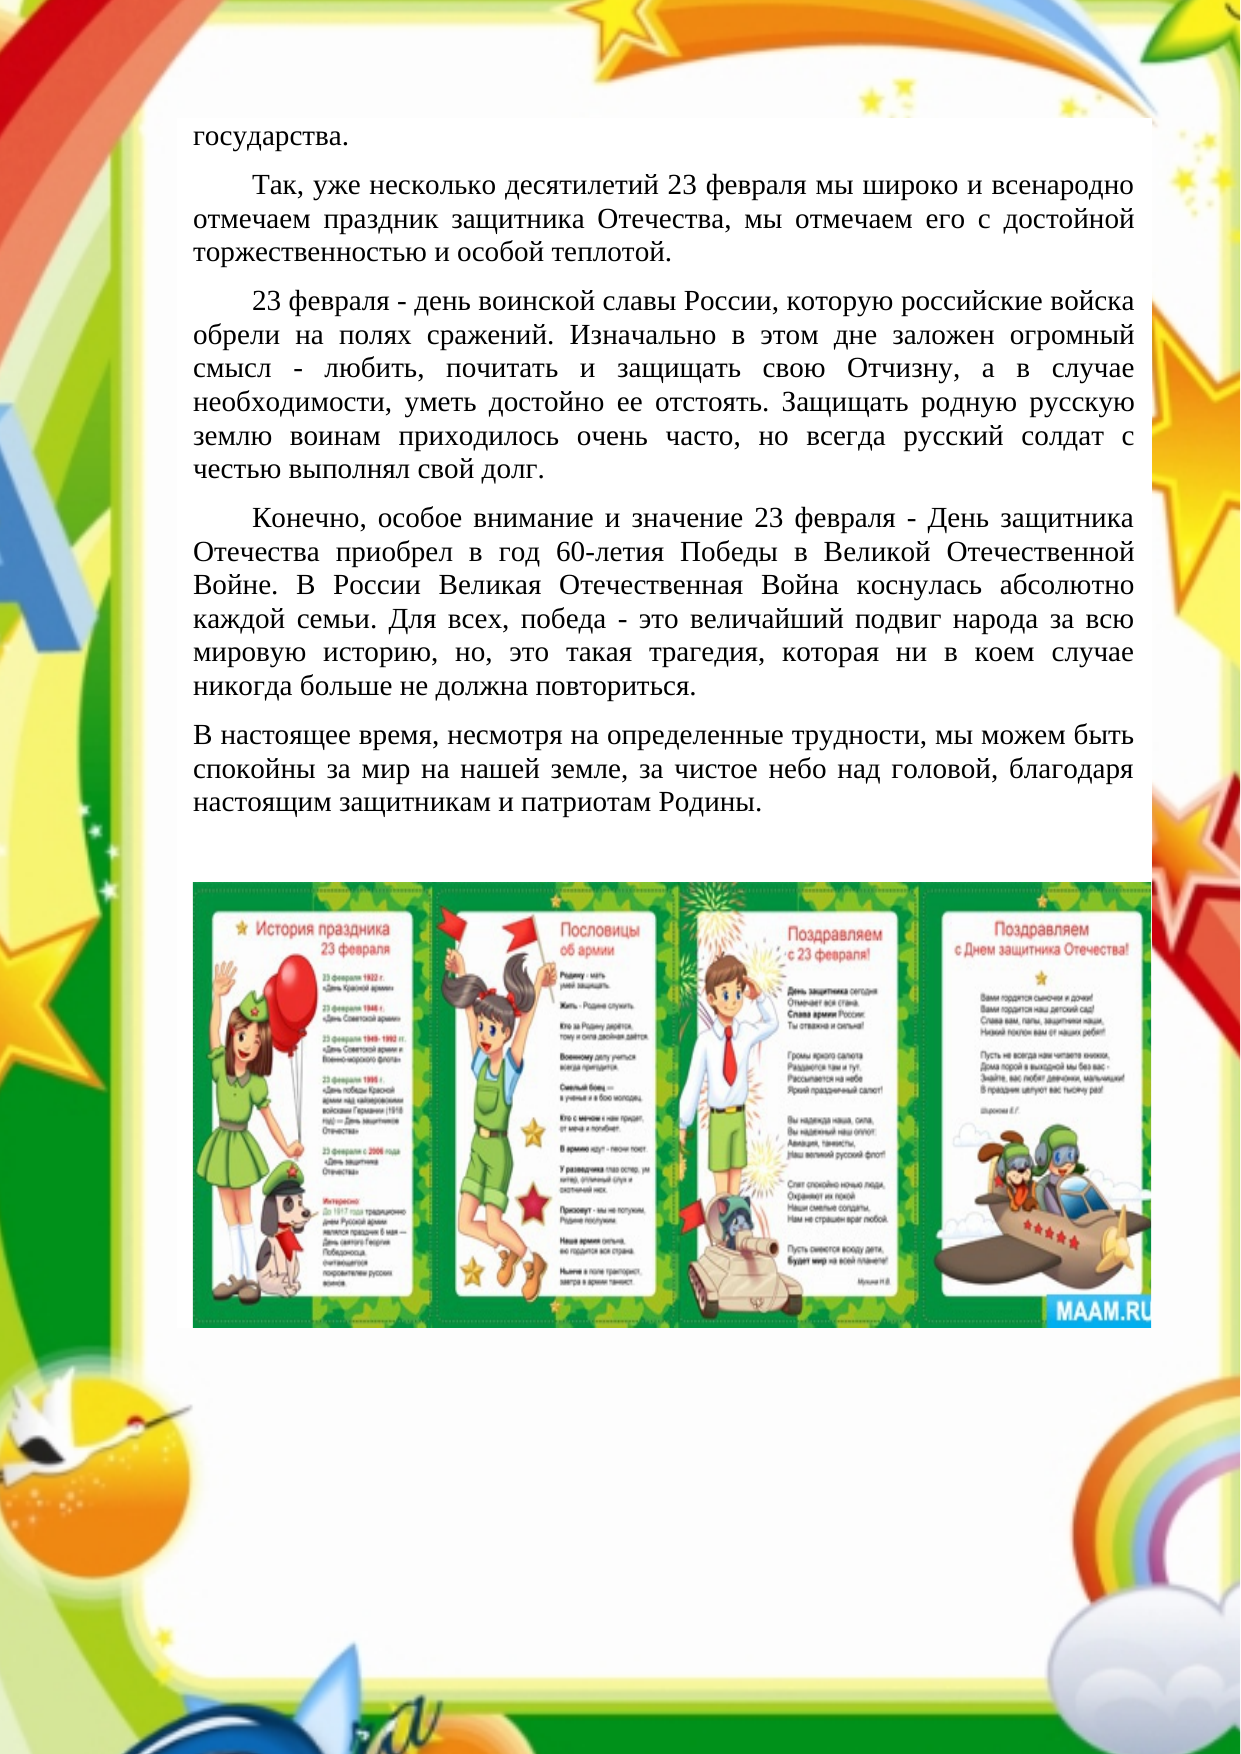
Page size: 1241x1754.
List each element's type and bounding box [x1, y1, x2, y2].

table_cell [177, 118, 1151, 1328]
picture [0, 0, 1241, 1754]
